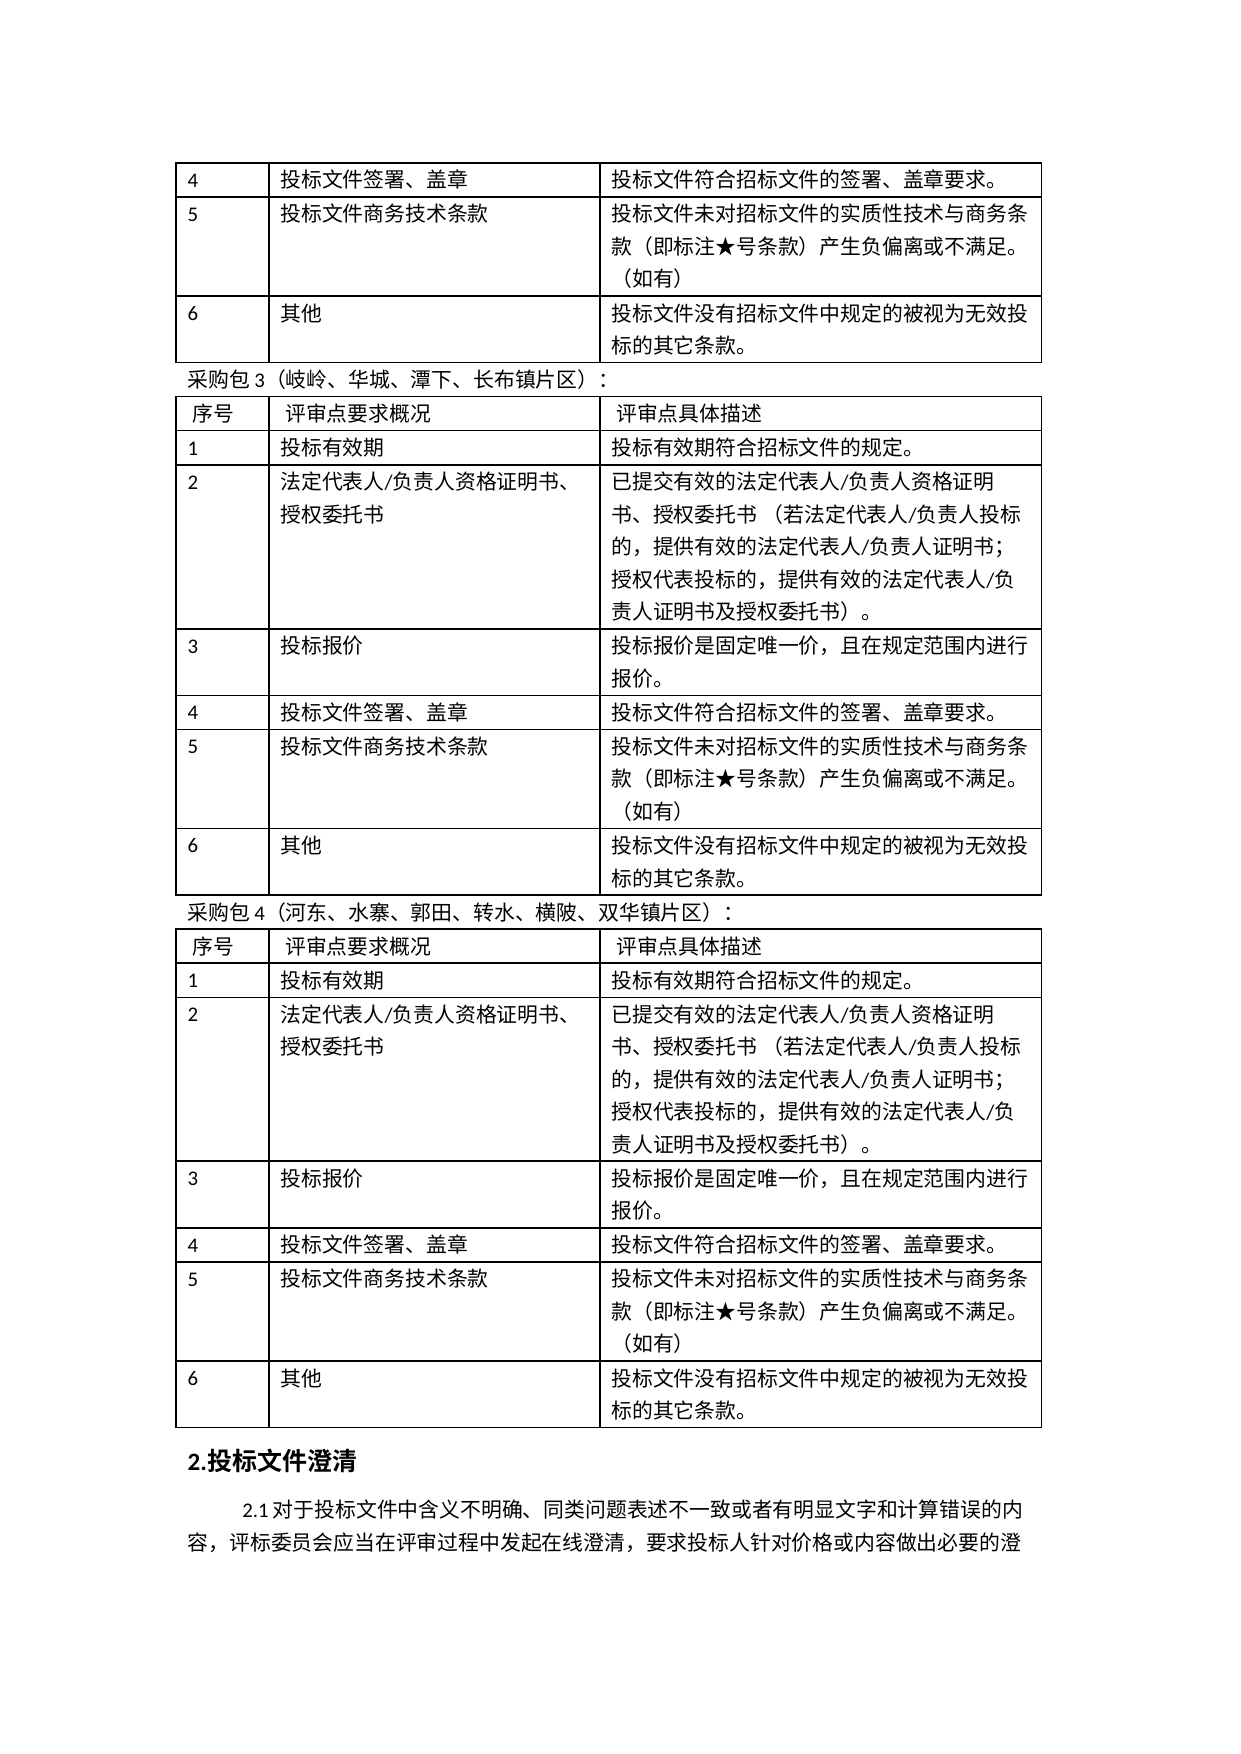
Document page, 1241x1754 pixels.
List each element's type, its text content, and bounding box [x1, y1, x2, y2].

table_cell 投标文件符合招标文件的签署、盖章要求。 [601, 164, 1041, 196]
table_cell 投标报价是固定唯一价，且在规定范围内进行报价。 [601, 630, 1041, 694]
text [187, 1493, 1053, 1558]
table_cell 4 [177, 164, 268, 196]
table_cell 投标有效期 [270, 431, 599, 464]
table_cell 6 [177, 297, 268, 362]
table_cell 投标文件商务技术条款 [270, 198, 599, 295]
table_cell 6 [177, 1362, 268, 1427]
text 采购包3（岐岭、华城、潭下、长布镇片区）： [187, 363, 1053, 396]
table_cell 投标文件商务技术条款 [270, 1263, 599, 1360]
table_cell 3 [177, 630, 268, 694]
table_cell 投标报价 [270, 630, 599, 694]
table_cell 投标文件未对招标文件的实质性技术与商务条款（即标注★号条款）产生负偏离或不满足。（如有） [601, 198, 1041, 295]
table_cell 其他 [270, 297, 599, 362]
table_cell 投标文件未对招标文件的实质性技术与商务条款（即标注★号条款）产生负偏离或不满足。（如有） [601, 1263, 1041, 1360]
table_cell 投标文件签署、盖章 [270, 1229, 599, 1261]
table_cell 1 [177, 431, 268, 464]
table_cell 法定代表人/负责人资格证明书、授权委托书 [270, 998, 599, 1160]
table_cell 投标文件符合招标文件的签署、盖章要求。 [601, 696, 1041, 728]
table_cell 投标文件商务技术条款 [270, 730, 599, 828]
table_cell 投标报价是固定唯一价，且在规定范围内进行报价。 [601, 1162, 1041, 1227]
table_cell 投标文件签署、盖章 [270, 164, 599, 196]
table_header 序号 [177, 930, 268, 962]
table_cell 投标文件签署、盖章 [270, 696, 599, 728]
table_cell 2 [177, 998, 268, 1160]
table_cell 5 [177, 730, 268, 828]
table_cell 其他 [270, 829, 599, 894]
table_cell 投标有效期符合招标文件的规定。 [601, 431, 1041, 464]
table_cell 法定代表人/负责人资格证明书、授权委托书 [270, 466, 599, 628]
table_header 评审点具体描述 [601, 930, 1041, 962]
table_cell 4 [177, 696, 268, 728]
table_cell 投标文件没有招标文件中规定的被视为无效投标的其它条款。 [601, 1362, 1041, 1427]
table_cell 4 [177, 1229, 268, 1261]
table_cell 投标有效期符合招标文件的规定。 [601, 964, 1041, 996]
table_cell 5 [177, 198, 268, 295]
table_header 评审点要求概况 [270, 930, 599, 962]
table_header 序号 [177, 397, 268, 430]
text 2.投标文件澄清 [187, 1428, 1053, 1493]
table_header 评审点要求概况 [270, 397, 599, 430]
table_cell 投标文件未对招标文件的实质性技术与商务条款（即标注★号条款）产生负偏离或不满足。（如有） [601, 730, 1041, 828]
table_cell 1 [177, 964, 268, 996]
table_cell 已提交有效的法定代表人/负责人资格证明书、授权委托书 （若法定代表人/负责人投标的，提供有效的法定代表人/负责人证明书；授权代表投标的，提供有效的法定代表人/负责人证明书及授权委托书）。 [601, 998, 1041, 1160]
table_cell 5 [177, 1263, 268, 1360]
table_cell 已提交有效的法定代表人/负责人资格证明书、授权委托书 （若法定代表人/负责人投标的，提供有效的法定代表人/负责人证明书；授权代表投标的，提供有效的法定代表人/负责人证明书及授权委托书）。 [601, 466, 1041, 628]
table_cell 投标文件符合招标文件的签署、盖章要求。 [601, 1229, 1041, 1261]
table_cell 投标报价 [270, 1162, 599, 1227]
text 采购包4（河东、水寨、郭田、转水、横陂、双华镇片区）： [187, 896, 1053, 928]
table_cell 其他 [270, 1362, 599, 1427]
table_header 评审点具体描述 [601, 397, 1041, 430]
table_cell 3 [177, 1162, 268, 1227]
table_cell 6 [177, 829, 268, 894]
table_cell 投标有效期 [270, 964, 599, 996]
table_cell 2 [177, 466, 268, 628]
table_cell 投标文件没有招标文件中规定的被视为无效投标的其它条款。 [601, 829, 1041, 894]
table_cell 投标文件没有招标文件中规定的被视为无效投标的其它条款。 [601, 297, 1041, 362]
